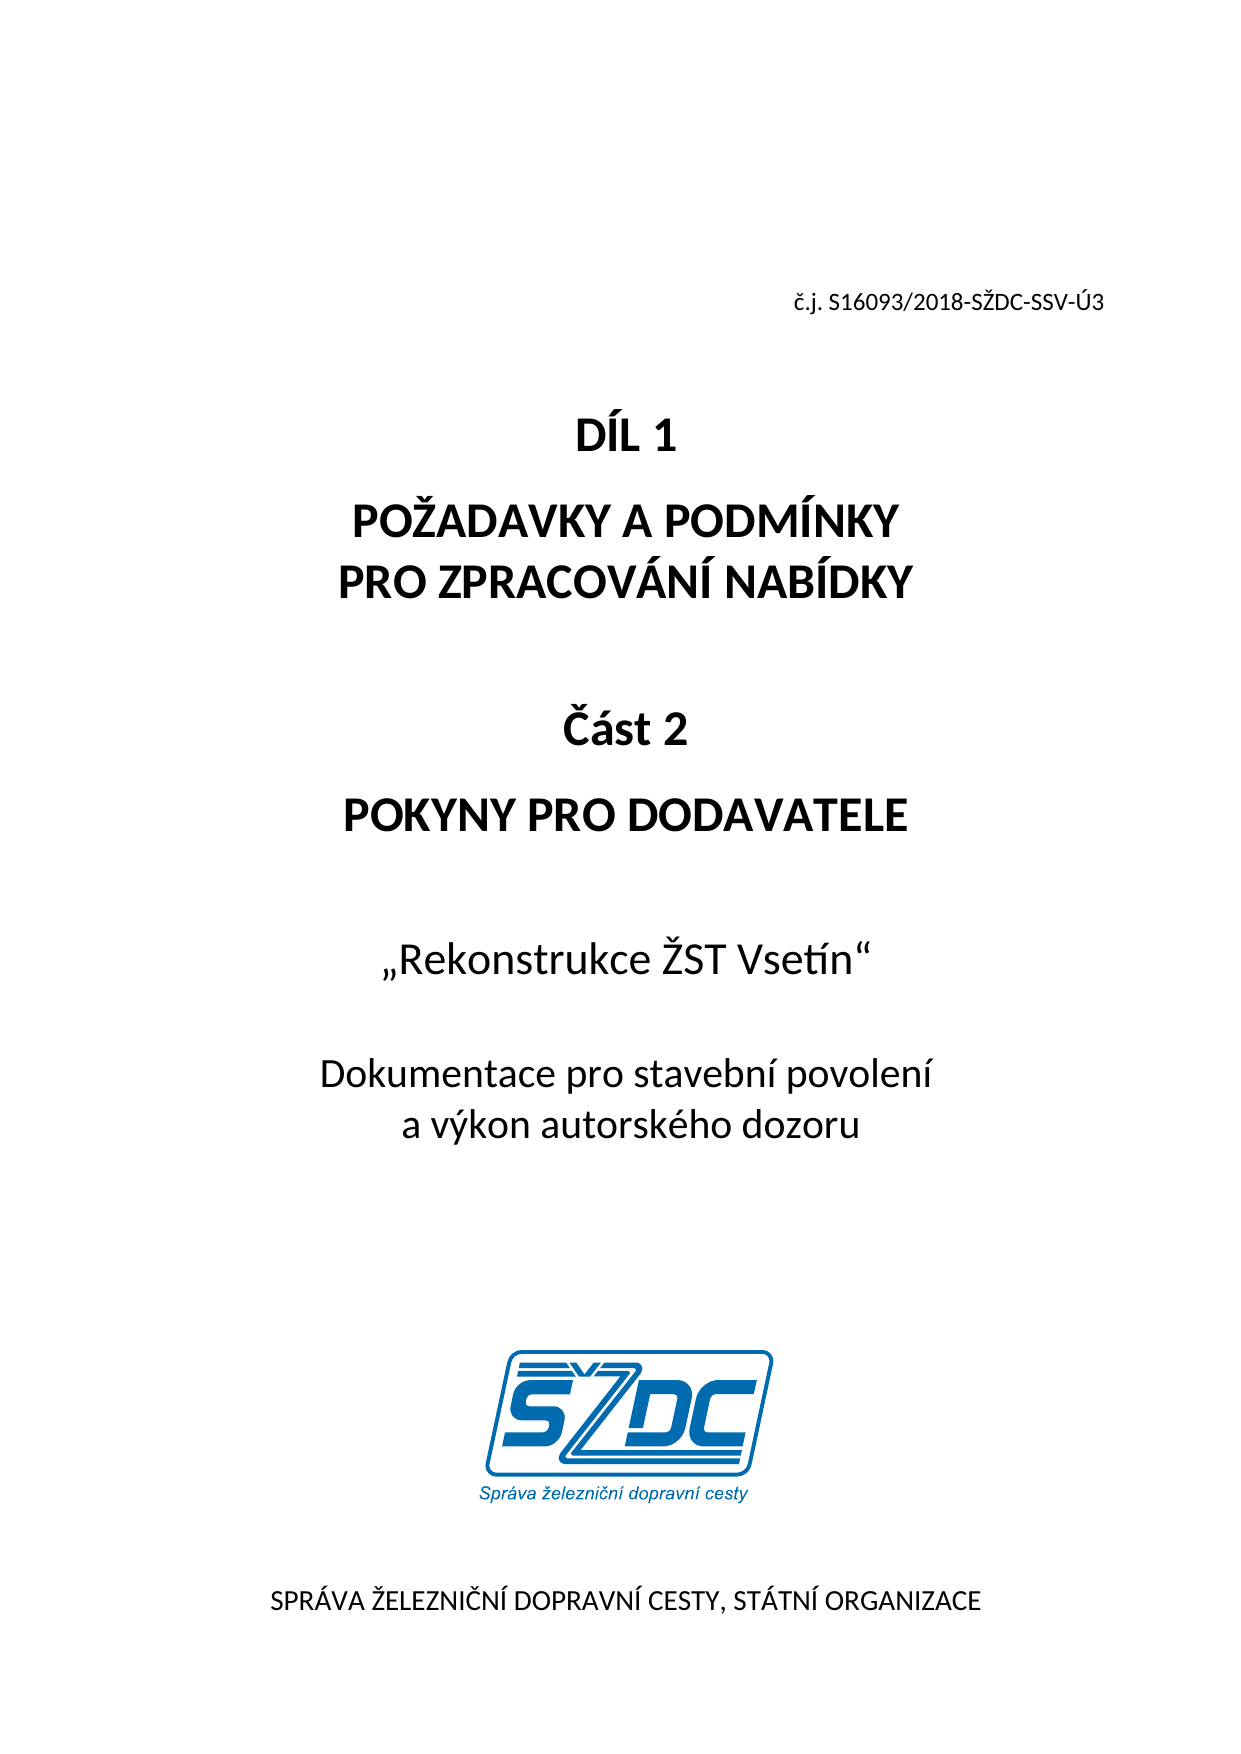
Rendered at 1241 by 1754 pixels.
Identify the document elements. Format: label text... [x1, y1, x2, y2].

text Část 2 [148, 697, 1104, 758]
subtitle POKYNY PRO DODAVATELE [148, 783, 1104, 844]
text DÍL 1 [148, 403, 1104, 464]
text č.j. S16093/2018-SŽDC-SSV-Ú3 [148, 286, 1104, 317]
text Dokumentace pro stavební povolení [148, 1047, 1104, 1098]
text „Rekonstrukce ŽST Vsetín“ [148, 930, 1104, 986]
text SPRÁVA ŽELEZNIČNÍ DOPRAVNÍ CESTY, STÁTNÍ ORGANIZACE [148, 1582, 1104, 1618]
text POŽADAVKY A PODMÍNKY PRO ZPRACOVÁNÍ NABÍDKY [148, 489, 1104, 611]
text a výkon autorského dozoru [148, 1098, 1104, 1149]
